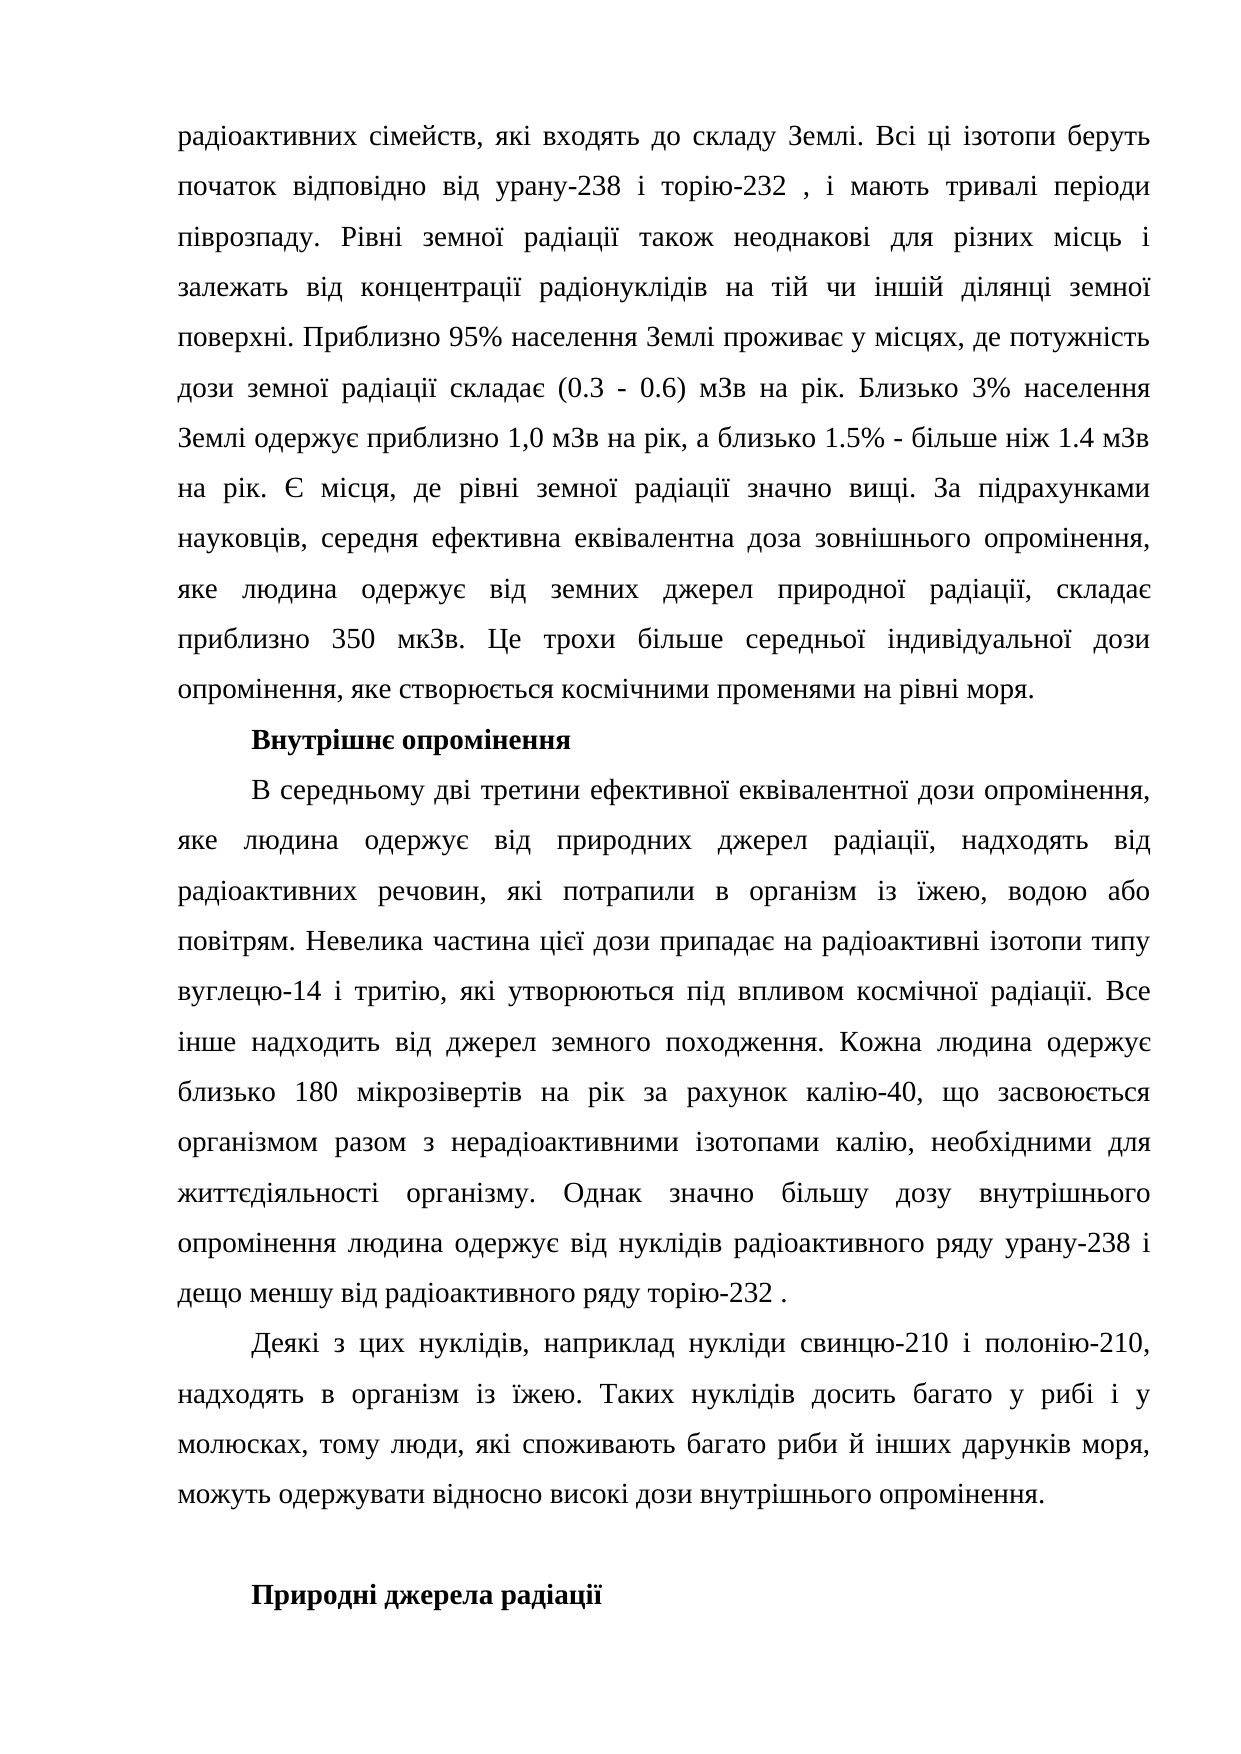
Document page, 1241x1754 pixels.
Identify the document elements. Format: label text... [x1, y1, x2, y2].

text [177, 118, 1152, 705]
text Природні джерела радіації [177, 1577, 1152, 1611]
text Деякі з цих нуклідів, наприклад нукліди свинцю-210 і полонію-210, надходять в організм із їжею. Таких нуклідів досить багато у рибі і у молюсках, тому люди, які споживають багато риби й інших дарунків моря, можуть одержувати відносно високі дози внутрішнього опромінення. [177, 1326, 1152, 1510]
text Внутрішнє опромінення [177, 722, 1152, 755]
text В середньому дві третини ефективної еквівалентної дози опромінення, яке людина одержує від природних джерел радіації, надходять від радіоактивних речовин, які потрапили в організм із їжею, водою або повітрям. Невелика частина цієї дози припадає на радіоактивні ізотопи типу вуглецю-14 і тритію, які утворюються під впливом космічної радіації. Все інше надходить від джерел земного походження. Кожна людина одержує близько 180 мікрозівертів на рік за рахунок калію-40, що засвоюється організмом разом з нерадіоактивними ізотопами калію, необхідними для життєдіяльності організму. Однак значно більшу дозу внутрішнього опромінення людина одержує від нуклідів радіоактивного ряду урану-238 і дещо меншу від радіоактивного ряду торію-232 . [177, 772, 1152, 1309]
